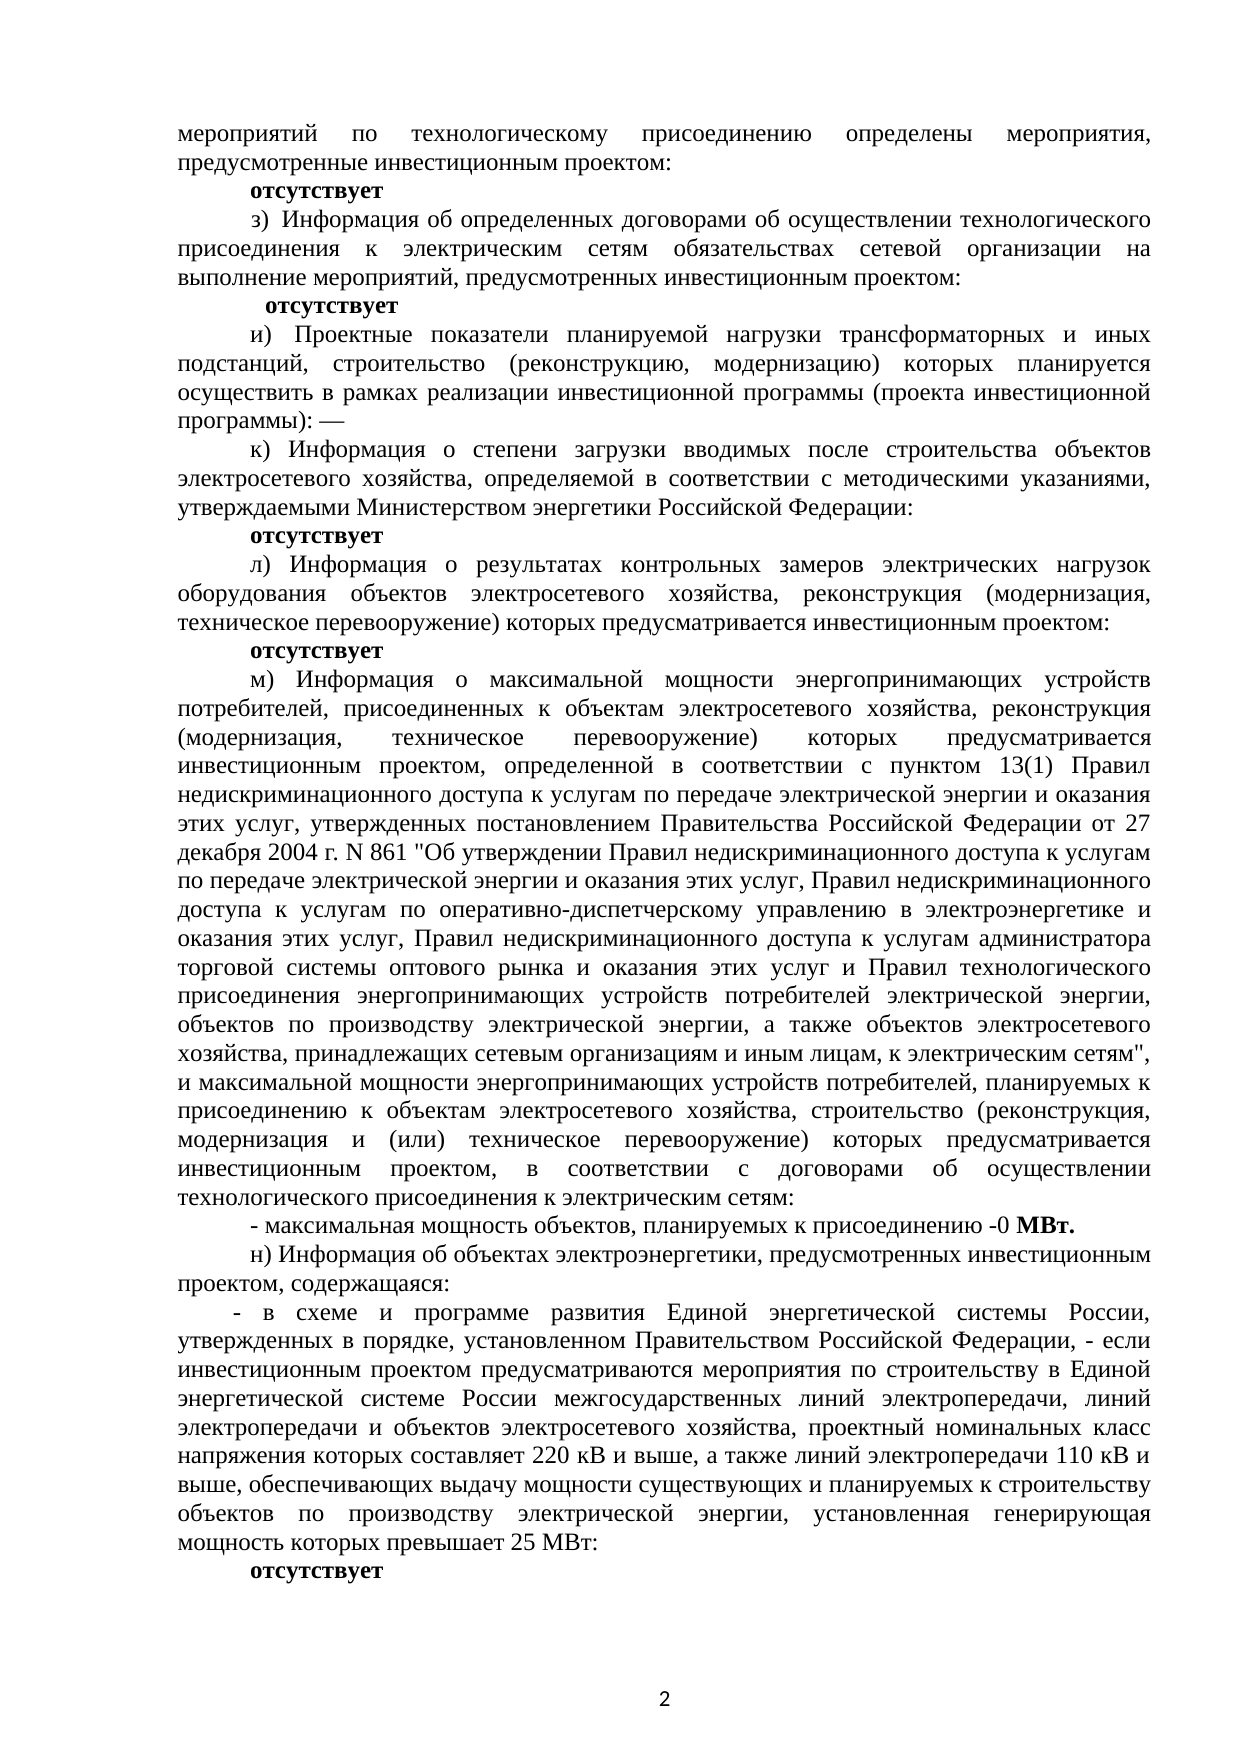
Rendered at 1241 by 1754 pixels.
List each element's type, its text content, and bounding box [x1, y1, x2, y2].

text отсутствует [250, 176, 1152, 204]
text отсутствует [177, 521, 1152, 549]
text и) Проектные показатели планируемой нагрузки трансформаторных и иных подстанций, строительство (реконструкцию, модернизацию) которых планируется осуществить в рамках реализации инвестиционной программы (проекта инвестиционной программы): — [177, 319, 1152, 434]
text л) Информация о результатах контрольных замеров электрических нагрузок оборудования объектов электросетевого хозяйства, реконструкция (модернизация, техническое перевооружение) которых предусматривается инвестиционным проектом: [177, 549, 1152, 636]
text з) Информация об определенных договорами об осуществлении технологического присоединения к электрическим сетям обязательствах сетевой организации на выполнение мероприятий, предусмотренных инвестиционным проектом: [177, 204, 1152, 291]
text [177, 118, 1152, 176]
text - в схеме и программе развития Единой энергетической системы России, утвержденных в порядке, установленном Правительством Российской Федерации, - если инвестиционным проектом предусматриваются мероприятия по строительству в Единой энергетической системе России межгосударственных линий электропередачи, линий электропередачи и объектов электросетевого хозяйства, проектный номинальных класс напряжения которых составляет 220 кВ и выше, а также линий электропередачи 110 кВ и выше, обеспечивающих выдачу мощности существующих и планируемых к строительству объектов по производству электрической энергии, установленная генерирующая мощность которых превышает 25 МВт: [177, 1297, 1152, 1556]
text н) Информация об объектах электроэнергетики, предусмотренных инвестиционным проектом, содержащаяся: [177, 1239, 1152, 1297]
text к) Информация о степени загрузки вводимых после строительства объектов электросетевого хозяйства, определяемой в соответствии с методическими указаниями, утверждаемыми Министерством энергетики Российской Федерации: [177, 434, 1152, 521]
text отсутствует [177, 636, 1152, 664]
text отсутствует [177, 1556, 1152, 1584]
text отсутствует [265, 291, 1152, 319]
text м) Информация о максимальной мощности энергопринимающих устройств потребителей, присоединенных к объектам электросетевого хозяйства, реконструкция (модернизация, техническое перевооружение) которых предусматривается инвестиционным проектом, определенной в соответствии с пунктом 13(1) Правил недискриминационного доступа к услугам по передаче электрической энергии и оказания этих услуг, утвержденных постановлением Правительства Российской Федерации от 27 декабря 2004 г. N 861 "Об утверждении Правил недискриминационного доступа к услугам по передаче электрической энергии и оказания этих услуг, Правил недискриминационного доступа к услугам по оперативно-диспетчерскому управлению в электроэнергетике и оказания этих услуг, Правил недискриминационного доступа к услугам администратора торговой системы оптового рынка и оказания этих услуг и Правил технологического присоединения энергопринимающих устройств потребителей электрической энергии, объектов по производству электрической энергии, а также объектов электросетевого хозяйства, принадлежащих сетевым организациям и иным лицам, к электрическим сетям", и максимальной мощности энергопринимающих устройств потребителей, планируемых к присоединению к объектам электросетевого хозяйства, строительство (реконструкция, модернизация и (или) техническое перевооружение) которых предусматривается инвестиционным проектом, в соответствии с договорами об осуществлении технологического присоединения к электрическим сетям: [177, 664, 1152, 1211]
text - максимальная мощность объектов, планируемых к присоединению -0 МВт. [177, 1211, 1152, 1239]
